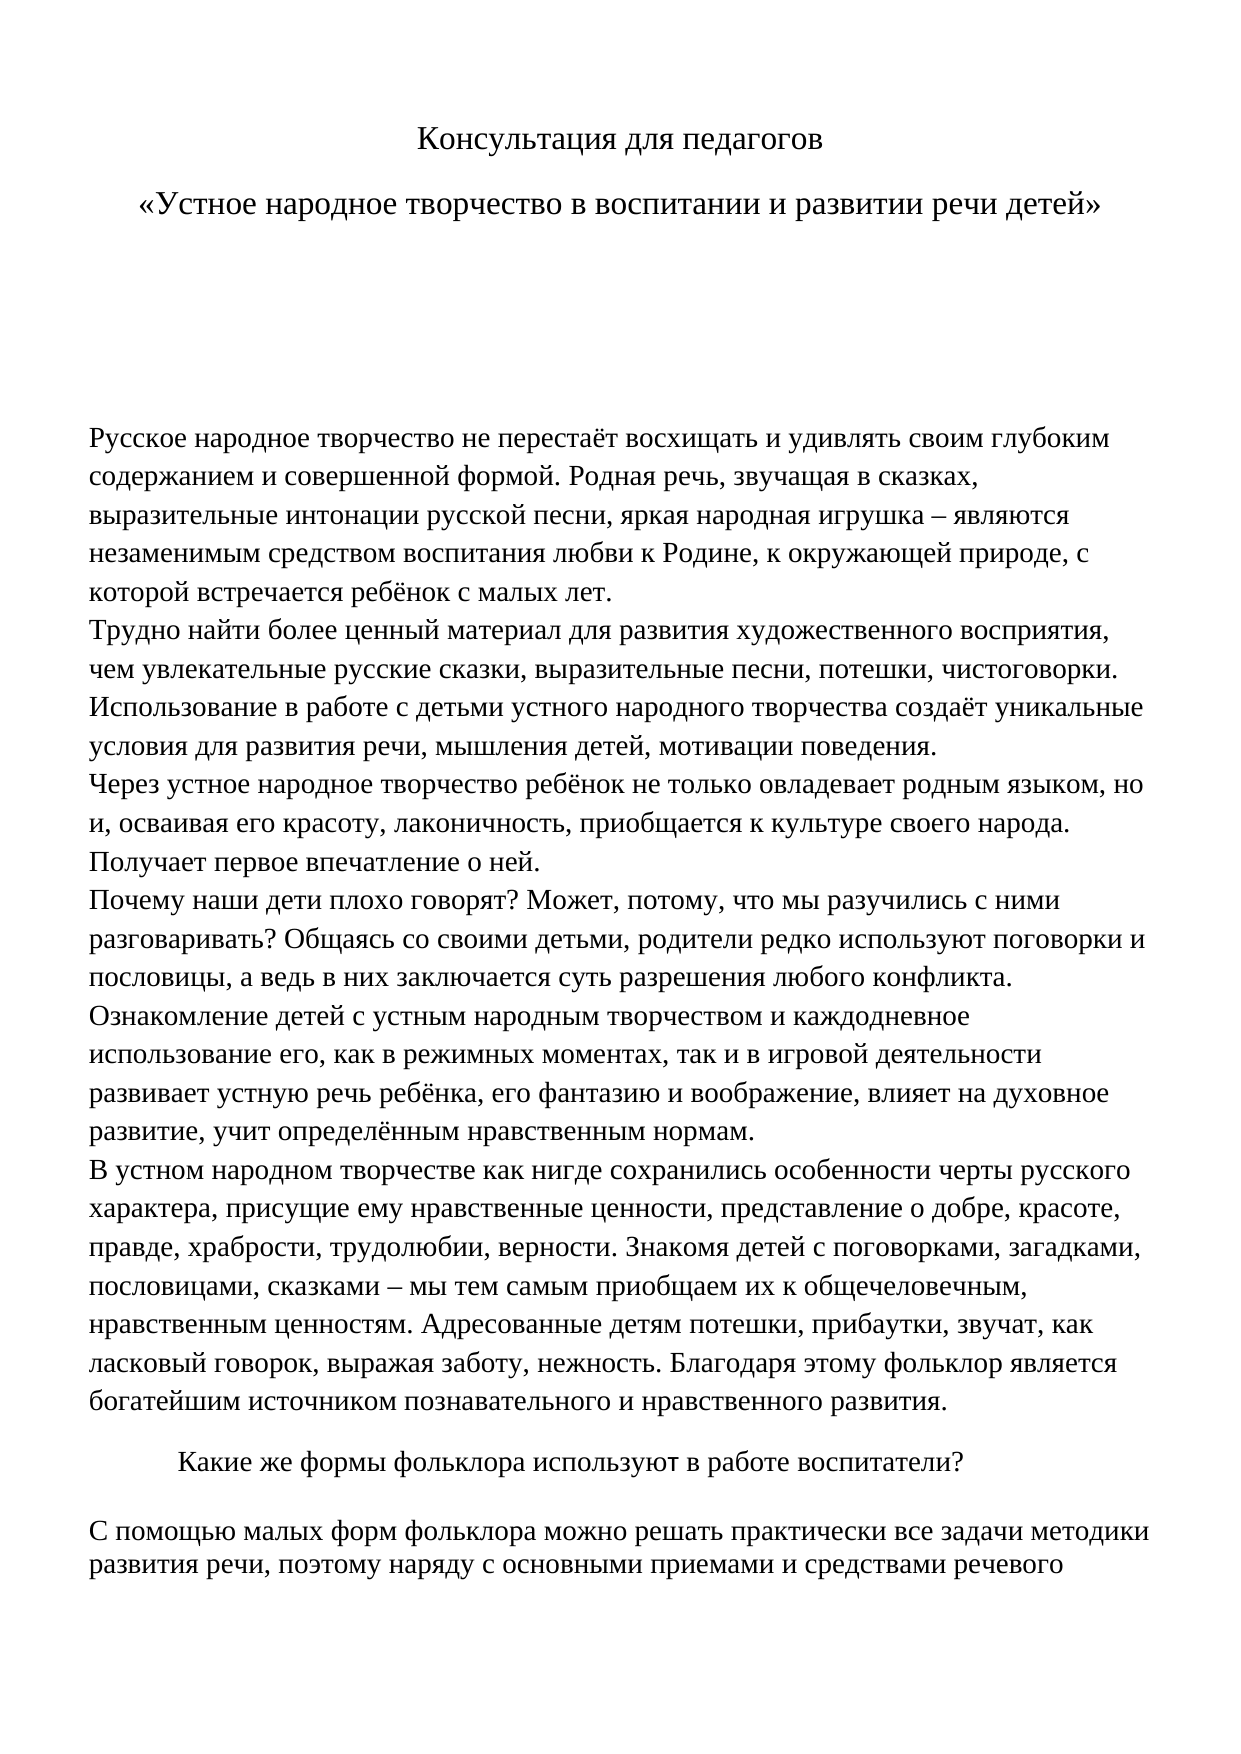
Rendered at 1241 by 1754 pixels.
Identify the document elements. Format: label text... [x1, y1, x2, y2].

text Консультация для педагогов [88, 118, 1152, 156]
text Какие же формы фольклора используют в работе воспитатели? [177, 1443, 1152, 1478]
text «Устное народное творчество в воспитании и развитии речи детей» [88, 183, 1152, 221]
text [88, 1513, 1152, 1580]
text Русское народное творчество не перестаёт восхищать и удивлять своим глубоким содержанием и совершенной формой. Родная речь, звучащая в сказках, выразительные интонации русской песни, яркая народная игрушка – являются незаменимым средством воспитания любви к Родине, к окружающей природе, с которой встречается ребёнок с малых лет. Трудно найти более ценный материал для развития художественного восприятия, чем увлекательные русские сказки, выразительные песни, потешки, чистоговорки. Использование в работе с детьми устного народного творчества создаёт уникальные условия для развития речи, мышления детей, мотивации поведения. Через устное народное творчество ребёнок не только овладевает родным языком, но и, осваивая его красоту, лаконичность, приобщается к культуре своего народа. Получает первое впечатление о ней. Почему наши дети плохо говорят? Может, потому, что мы разучились с ними разговаривать? Общаясь со своими детьми, родители редко используют поговорки и пословицы, а ведь в них заключается суть разрешения любого конфликта. Ознакомление детей с устным народным творчеством и каждодневное использование его, как в режимных моментах, так и в игровой деятельности развивает устную речь ребёнка, его фантазию и воображение, влияет на духовное развитие, учит определённым нравственным нормам. В устном народном творчестве как нигде сохранились особенности черты русского характера, присущие ему нравственные ценности, представление о добре, красоте, правде, храбрости, трудолюбии, верности. Знакомя детей с поговорками, загадками, пословицами, сказками – мы тем самым приобщаем их к общечеловечным, нравственным ценностям. Адресованные детям потешки, прибаутки, звучат, как ласковый говорок, выражая заботу, нежность. Благодаря этому фольклор является богатейшим источником познавательного и нравственного развития. [88, 420, 1152, 1417]
